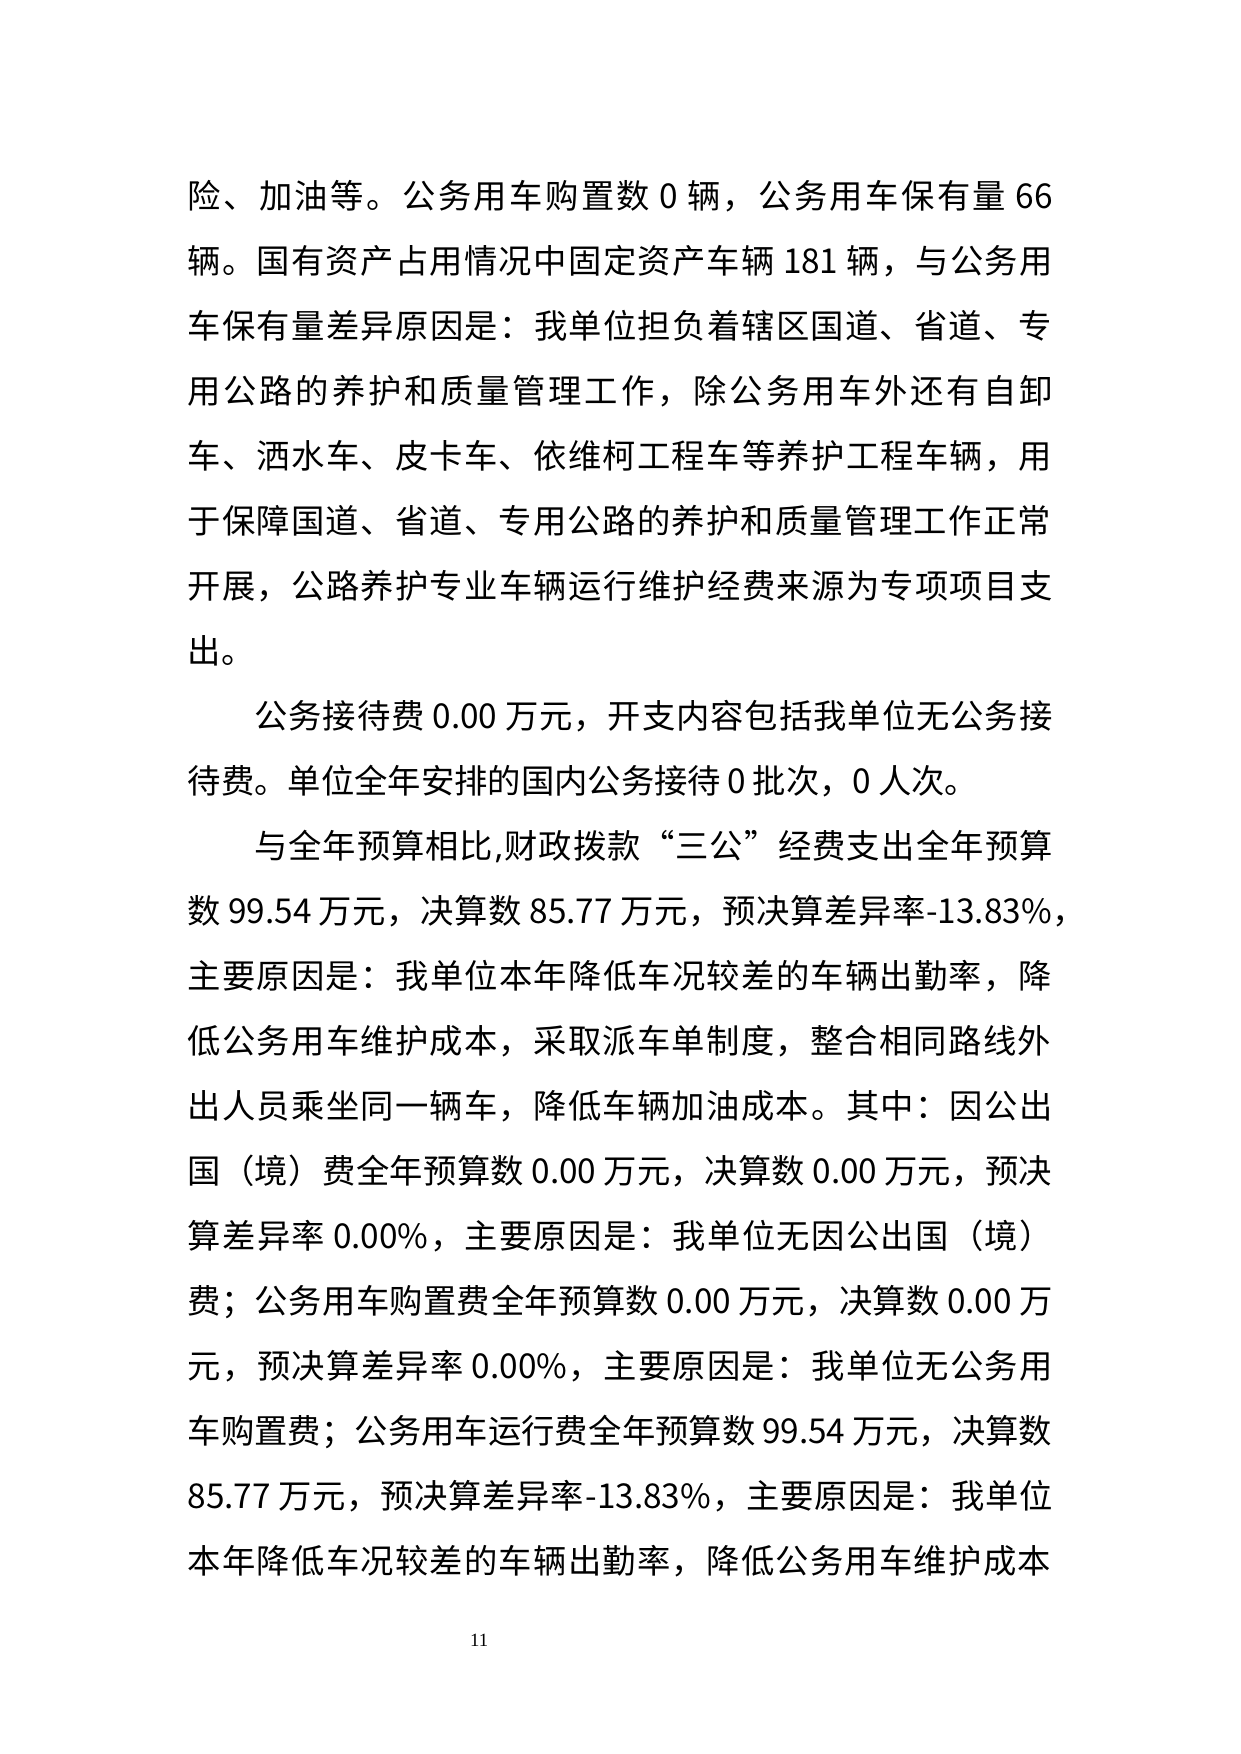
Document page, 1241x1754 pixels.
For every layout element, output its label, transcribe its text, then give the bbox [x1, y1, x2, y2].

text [187, 162, 1053, 682]
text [187, 812, 1053, 1592]
text 公务接待费0.00万元，开支内容包括我单位无公务接待费。单位全年安排的国内公务接待0批次，0人次。 [187, 682, 1053, 812]
